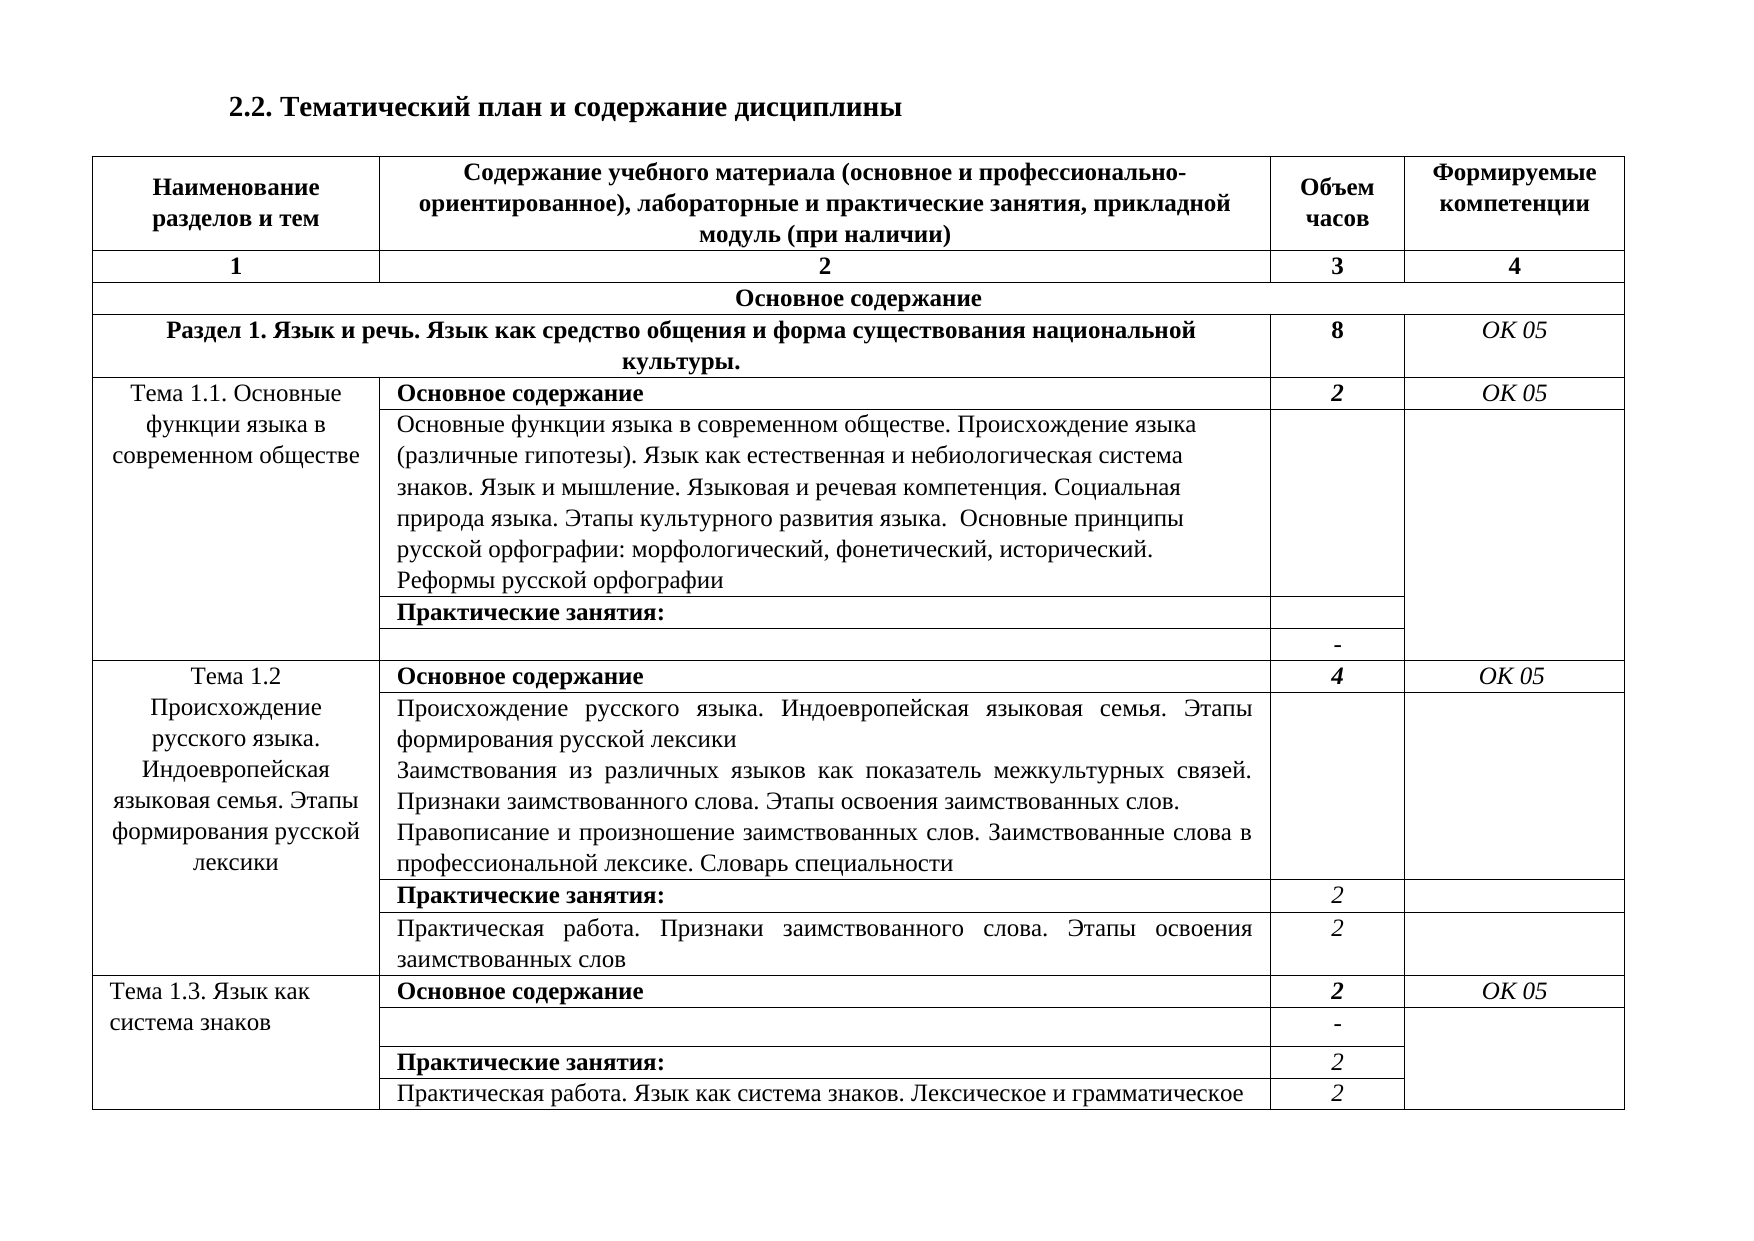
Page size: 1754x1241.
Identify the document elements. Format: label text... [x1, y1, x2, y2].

table_cell ОК 05 [1405, 976, 1624, 1007]
table_cell [1271, 410, 1404, 596]
table_cell Основное содержание [93, 283, 1624, 314]
table_cell 4 [1405, 251, 1624, 282]
table_cell 2 [1271, 913, 1404, 975]
table_cell Основные функции языка в современном обществе. Происхождение языка (различные гипотезы). Язык как естественная и небиологическая система знаков. Язык и мышление. Языковая и речевая компетенция. Социальная природа языка. Этапы культурного развития языка. Основные принципы русской орфографии: морфологический, фонетический, исторический. Реформы русской орфографии [380, 410, 1270, 596]
table_cell 2 [1271, 378, 1404, 408]
table_cell 3 [1271, 251, 1404, 282]
table_cell Практические занятия: [380, 1047, 1270, 1077]
table_cell Раздел 1. Язык и речь. Язык как средство общения и форма существования национальной культуры. [93, 315, 1270, 377]
table_cell Основное содержание [380, 378, 1270, 408]
table_cell 2 [1271, 880, 1404, 912]
table_cell 2 [1271, 1047, 1404, 1077]
table_cell Тема 1.3. Язык как система знаков [93, 976, 379, 1109]
table_cell Тема 1.2 Происхождение русского языка. Индоевропейская языковая семья. Этапы формирования русской лексики [93, 661, 379, 975]
table_cell 2 [1271, 976, 1404, 1007]
table_cell - [1271, 629, 1404, 660]
table_cell 4 [1271, 661, 1404, 692]
table_cell Практическая работа. Признаки заимствованного слова. Этапы освоения заимствованных слов [380, 913, 1270, 975]
table_cell Основное содержание [380, 661, 1270, 692]
table_cell Происхождение русского языка. Индоевропейская языковая семья. Этапы формирования русской лексики Заимствования из различных языков как показатель межкультурных связей. Признаки заимствованного слова. Этапы освоения заимствованных слов. Правописание и произношение заимствованных слов. Заимствованные слова в профессиональной лексике. Словарь специальности [380, 693, 1270, 879]
table_cell 2 [1271, 1079, 1404, 1109]
table_cell 2 [380, 251, 1270, 282]
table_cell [380, 1079, 1270, 1109]
table_header Объем часов [1271, 157, 1404, 250]
table_cell ОК 05 [1405, 378, 1624, 408]
table_cell ОК 05 [1405, 315, 1624, 377]
table_header Наименование разделов и тем [93, 157, 379, 250]
table_cell [380, 1008, 1270, 1046]
table_cell [1405, 410, 1624, 660]
table_cell [1405, 880, 1624, 912]
table_cell [1405, 1008, 1624, 1109]
table_header Содержание учебного материала (основное и профессионально-ориентированное), лабораторные и практические занятия, прикладной модуль (при наличии) [380, 157, 1270, 250]
table_cell [1271, 597, 1404, 628]
table_header Формируемые компетенции [1405, 157, 1624, 250]
table_cell [1271, 693, 1404, 879]
table_cell - [1271, 1008, 1404, 1046]
table_cell Основное содержание [380, 976, 1270, 1007]
table_cell [1405, 693, 1624, 879]
table_cell 8 [1271, 315, 1404, 377]
table_cell [380, 629, 1270, 660]
table_cell Практические занятия: [380, 597, 1270, 628]
table_cell 1 [93, 251, 379, 282]
table_cell Тема 1.1. Основные функции языка в современном обществе [93, 378, 379, 660]
text 2.2. Тематический план и содержание дисциплины [133, 89, 1636, 122]
table_cell ОК 05 [1405, 661, 1624, 692]
table_cell Практические занятия: [380, 880, 1270, 912]
table_cell [1405, 913, 1624, 975]
